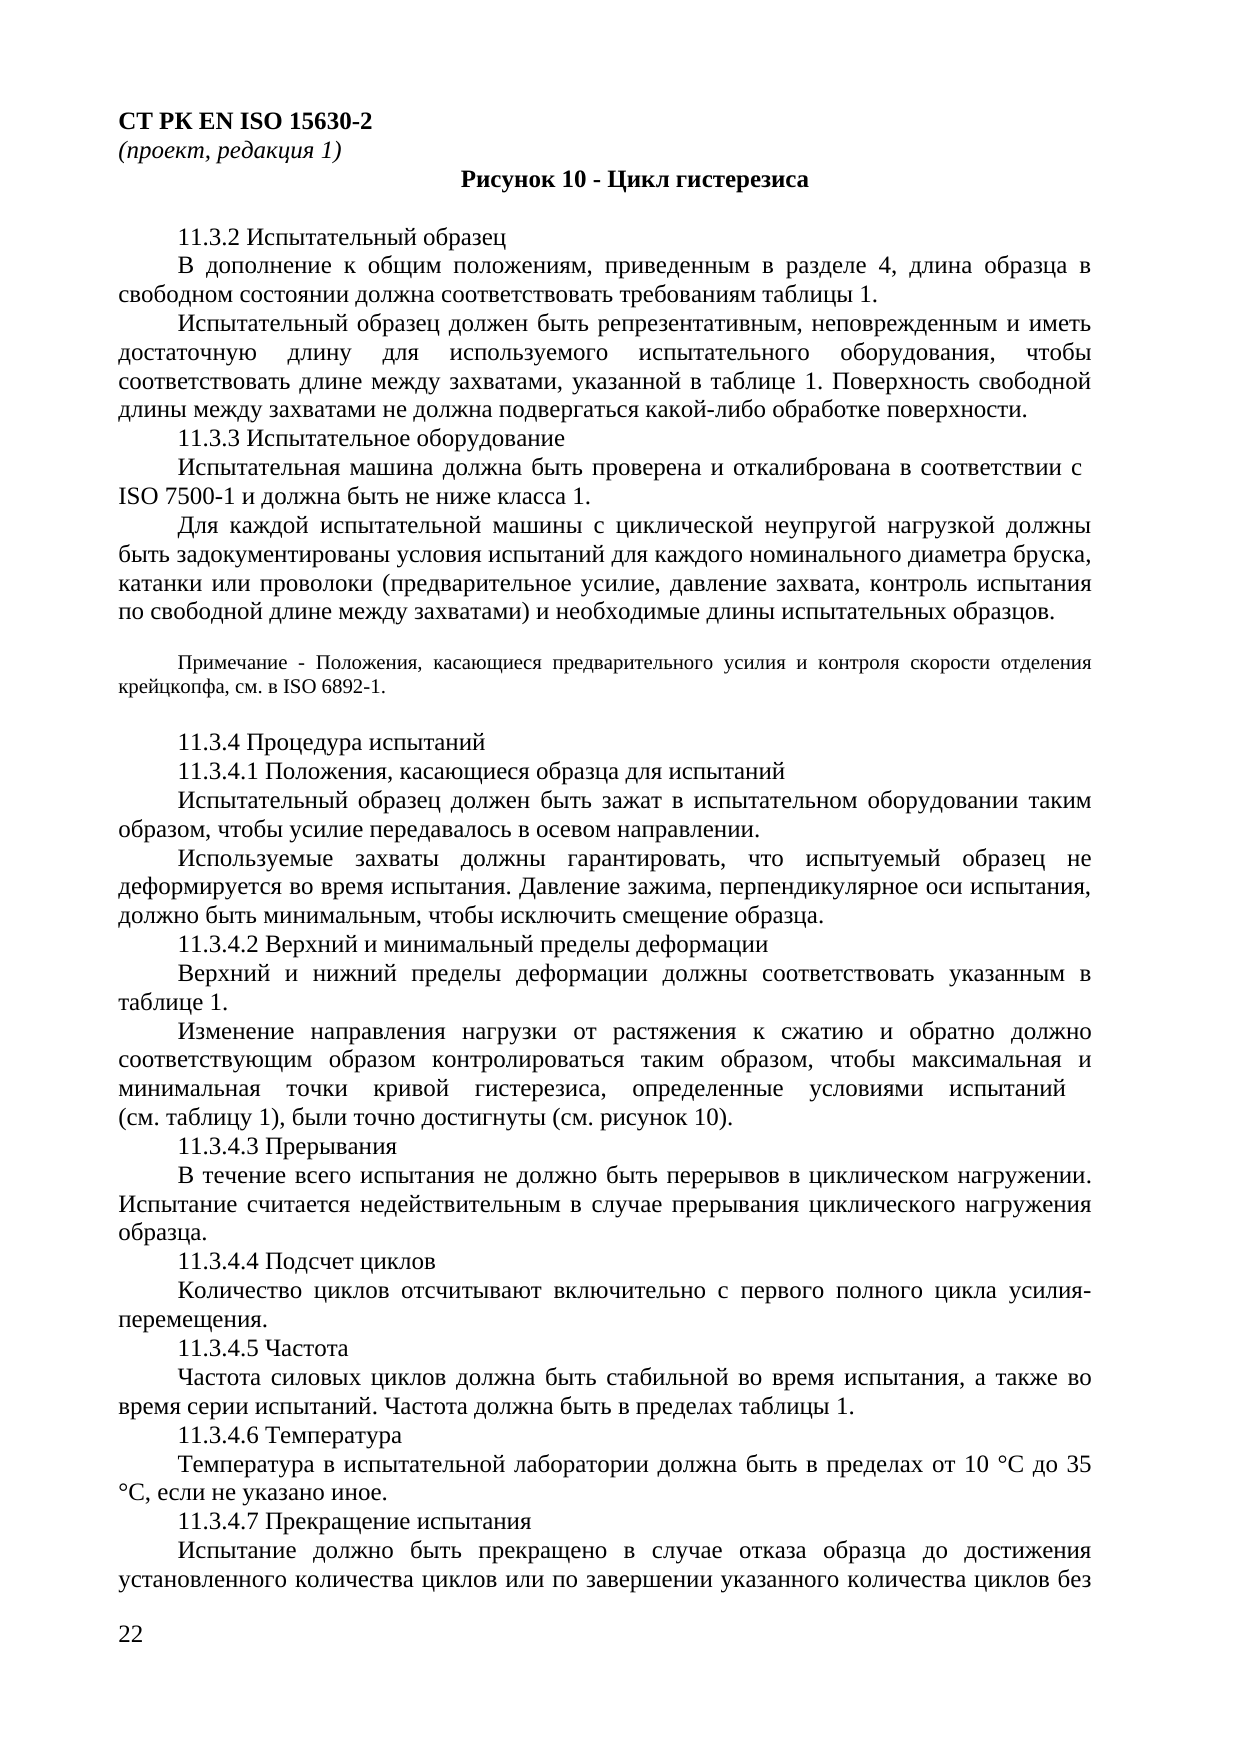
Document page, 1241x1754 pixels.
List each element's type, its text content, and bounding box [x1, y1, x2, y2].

text Частота силовых циклов должна быть стабильной во время испытания, а также во время серии испытаний. Частота должна быть в пределах таблицы 1. [118, 1362, 1092, 1419]
text Испытательный образец должен быть зажат в испытательном оборудовании таким образом, чтобы усилие передавалось в осевом направлении. [118, 785, 1092, 842]
text Испытательная машина должна быть проверена и откалибрована в соответствии с ISO 7500-1 и должна быть не ниже класса 1. [118, 452, 1092, 510]
text Испытательный образец должен быть репрезентативным, неповрежденным и иметь достаточную длину для используемого испытательного оборудования, чтобы соответствовать длине между захватами, указанной в таблице 1. Поверхность свободной длины между захватами не должна подвергаться какой-либо обработке поверхности. [118, 308, 1092, 423]
text Для каждой испытательной машины с циклической неупругой нагрузкой должны быть задокументированы условия испытаний для каждого номинального диаметра бруска, катанки или проволоки (предварительное усилие, давление захвата, контроль испытания по свободной длине между захватами) и необходимые длины испытательных образцов. [118, 510, 1092, 625]
text 11.3.4.5 Частота [118, 1333, 1092, 1362]
text Используемые захваты должны гарантировать, что испытуемый образец не деформируется во время испытания. Давление зажима, перпендикулярное оси испытания, должно быть минимальным, чтобы исключить смещение образца. [118, 843, 1092, 929]
text Рисунок 10 - Цикл гистерезиса [118, 164, 1092, 192]
text Температура в испытательной лаборатории должна быть в пределах от 10 °С до 35 °С, если не указано иное. [118, 1449, 1092, 1506]
text Количество циклов отсчитывают включительно с первого полного цикла усилия-перемещения. [118, 1275, 1092, 1333]
text Примечание - Положения, касающиеся предварительного усилия и контроля скорости отделения крейцкопфа, см. в ISO 6892-1. [118, 650, 1092, 698]
text 11.3.4.2 Верхний и минимальный пределы деформации [118, 929, 1092, 958]
text Изменение направления нагрузки от растяжения к сжатию и обратно должно соответствующим образом контролироваться таким образом, чтобы максимальная и минимальная точки кривой гистерезиса, определенные условиями испытаний (см. таблицу 1), были точно достигнуты (см. рисунок 10). [118, 1016, 1092, 1131]
text 11.3.4.4 Подсчет циклов [118, 1246, 1092, 1275]
text 11.3.4 Процедура испытаний [118, 727, 1092, 756]
text Верхний и нижний пределы деформации должны соответствовать указанным в таблице 1. [118, 958, 1092, 1016]
text В дополнение к общим положениям, приведенным в разделе 4, длина образца в свободном состоянии должна соответствовать требованиям таблицы 1. [118, 251, 1092, 308]
text 11.3.3 Испытательное оборудование [118, 423, 1092, 452]
text 11.3.4.7 Прекращение испытания [118, 1506, 1092, 1535]
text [118, 1535, 1092, 1593]
text 11.3.4.6 Температура [118, 1420, 1092, 1448]
text 11.3.2 Испытательный образец [118, 222, 1092, 250]
text 11.3.4.1 Положения, касающиеся образца для испытаний [118, 756, 1092, 785]
text В течение всего испытания не должно быть перерывов в циклическом нагружении. Испытание считается недействительным в случае прерывания циклического нагружения образца. [118, 1160, 1092, 1246]
text 11.3.4.3 Прерывания [118, 1131, 1092, 1160]
